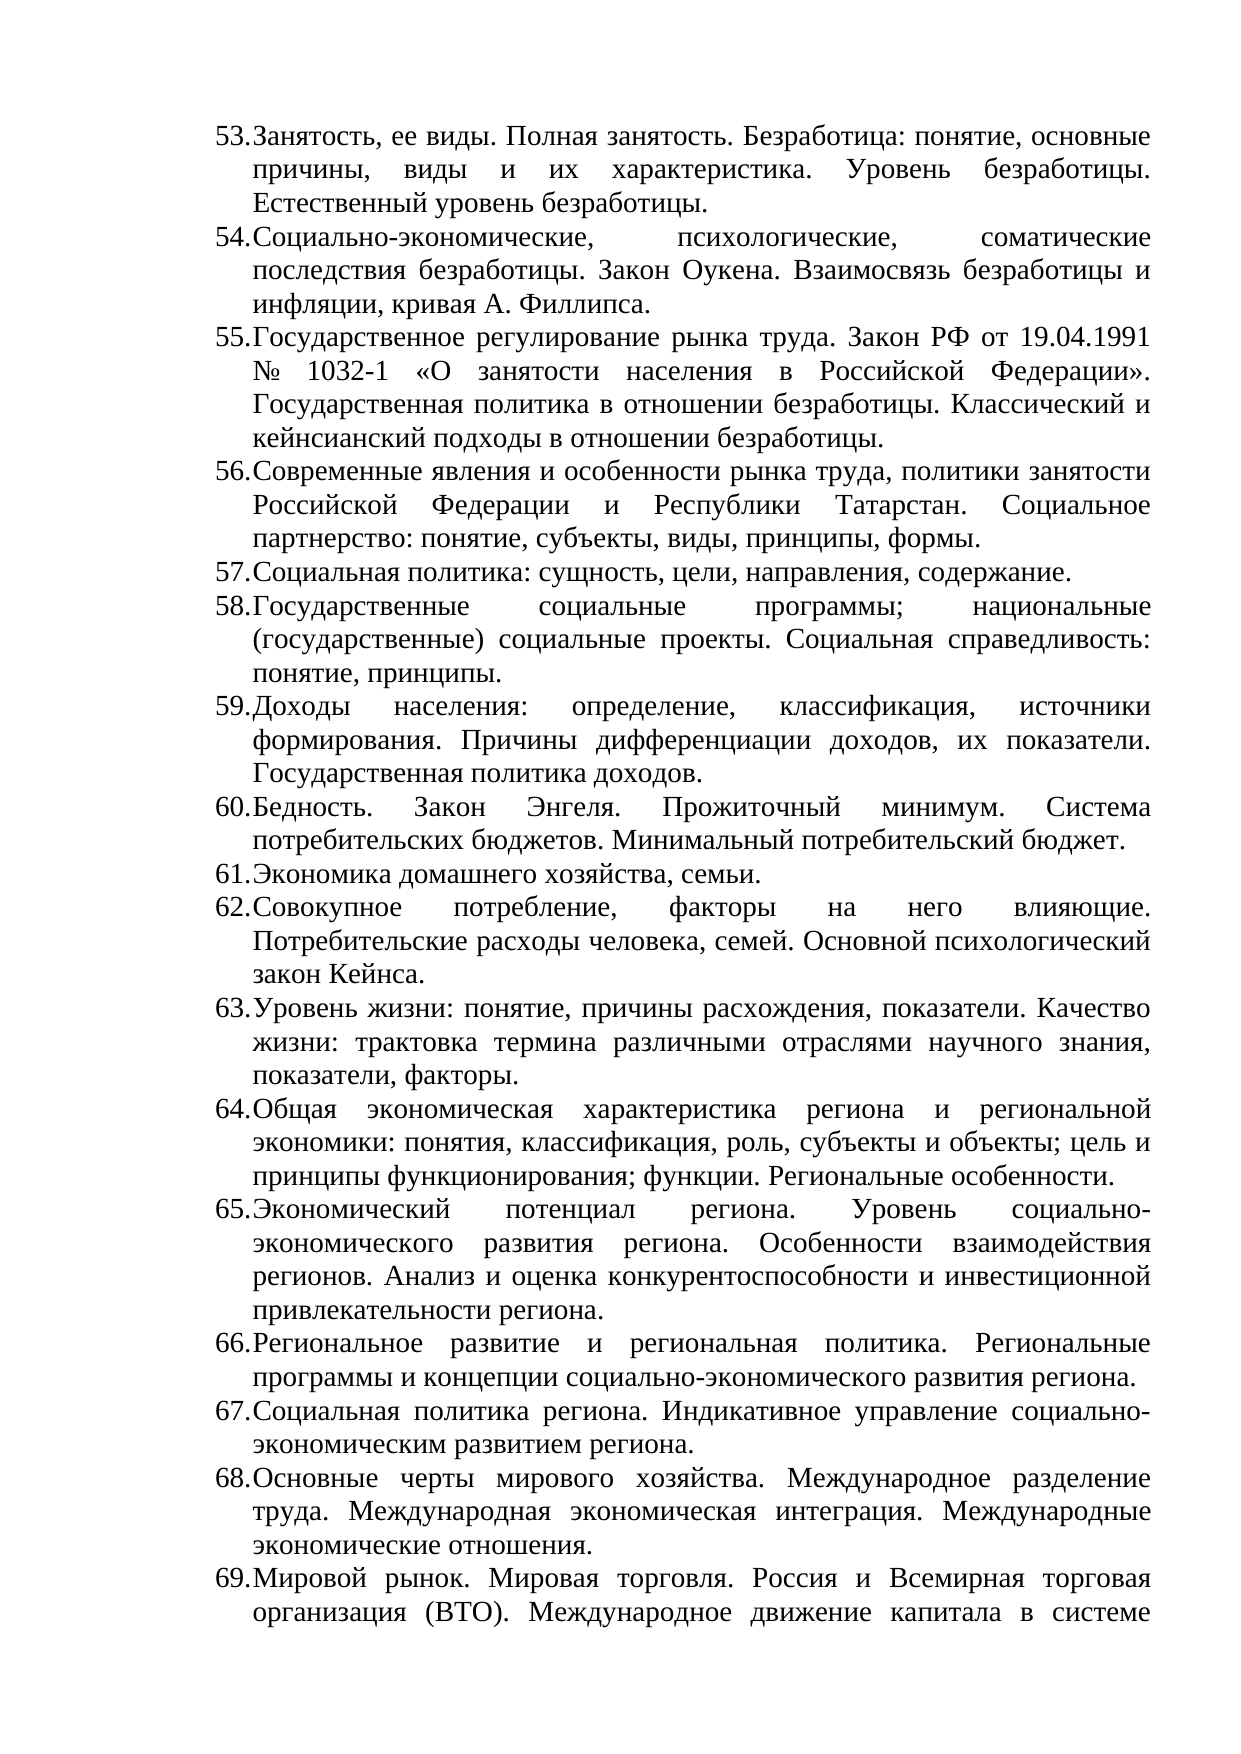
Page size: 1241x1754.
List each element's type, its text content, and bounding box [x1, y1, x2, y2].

list Общая экономическая характеристика региона и региональной экономики: понятия, классификация, роль, субъекты и объекты; цель и принципы функционирования; функции. Региональные особенности. [215, 1091, 1152, 1191]
list Занятость, ее виды. Полная занятость. Безработица: понятие, основные причины, виды и их характеристика. Уровень безработицы. Естественный уровень безработицы. [215, 118, 1152, 219]
list Социально-экономические, психологические, соматические последствия безработицы. Закон Оукена. Взаимосвязь безработицы и инфляции, кривая А. Филлипса. [215, 219, 1152, 319]
list Экономика домашнего хозяйства, семьи. [215, 856, 1152, 889]
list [215, 1560, 1152, 1627]
list Государственные социальные программы; национальные (государственные) социальные проекты. Социальная справедливость: понятие, принципы. [215, 588, 1152, 688]
list Социальная политика: сущность, цели, направления, содержание. [215, 554, 1152, 588]
list Уровень жизни: понятие, причины расхождения, показатели. Качество жизни: трактовка термина различными отраслями научного знания, показатели, факторы. [215, 990, 1152, 1091]
list Экономический потенциал региона. Уровень социально-экономического развития региона. Особенности взаимодействия регионов. Анализ и оценка конкурентоспособности и инвестиционной привлекательности региона. [215, 1191, 1152, 1326]
list Бедность. Закон Энгеля. Прожиточный минимум. Система потребительских бюджетов. Минимальный потребительский бюджет. [215, 789, 1152, 856]
list Государственное регулирование рынка труда. Закон РФ от 19.04.1991 № 1032-1 «О занятости населения в Российской Федерации». Государственная политика в отношении безработицы. Классический и кейнсианский подходы в отношении безработицы. [215, 319, 1152, 453]
list Доходы населения: определение, классификация, источники формирования. Причины дифференциации доходов, их показатели. Государственная политика доходов. [215, 688, 1152, 789]
list Современные явления и особенности рынка труда, политики занятости Российской Федерации и Республики Татарстан. Социальное партнерство: понятие, субъекты, виды, принципы, формы. [215, 453, 1152, 554]
list Социальная политика региона. Индикативное управление социально-экономическим развитием региона. [215, 1393, 1152, 1460]
list Основные черты мирового хозяйства. Международное разделение труда. Международная экономическая интеграция. Международные экономические отношения. [215, 1460, 1152, 1560]
list Региональное развитие и региональная политика. Региональные программы и концепции социально-экономического развития региона. [215, 1326, 1152, 1393]
list Совокупное потребление, факторы на него влияющие. Потребительские расходы человека, семей. Основной психологический закон Кейнса. [215, 889, 1152, 990]
